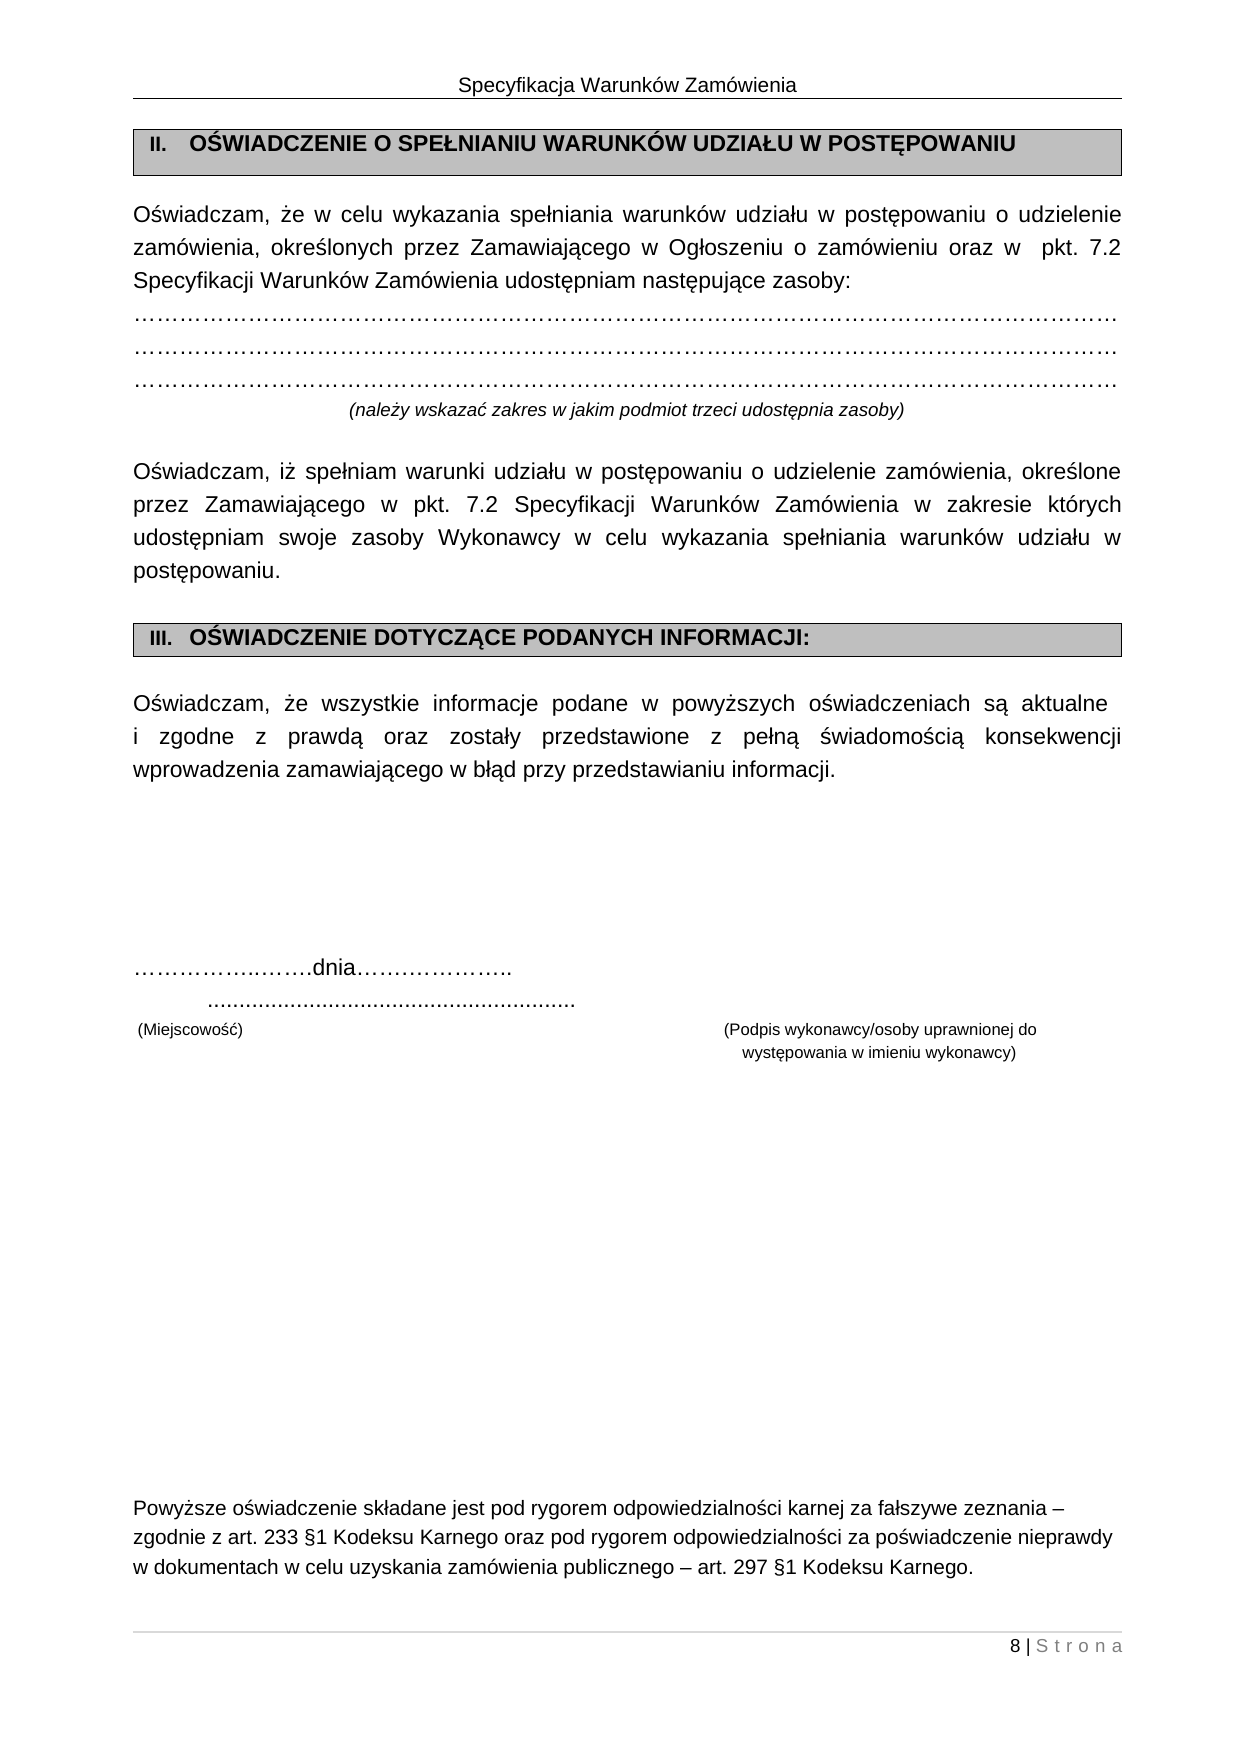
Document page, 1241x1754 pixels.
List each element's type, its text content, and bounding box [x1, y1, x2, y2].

text Oświadczam, iż spełniam warunki udziału w postępowaniu o udzielenie zamówienia, określone przez Zamawiającego w pkt. 7.2 Specyfikacji Warunków Zamówienia w zakresie których udostępniam swoje zasoby Wykonawcy w celu wykazania spełniania warunków udziału w postępowaniu. [133, 458, 1122, 583]
text (Miejscowość) (Podpis wykonawcy/osoby uprawnionej do występowania w imieniu wykonawcy) [133, 1019, 1122, 1062]
table_header OŚWIADCZENIE DOTYCZĄCE PODANYCH INFORMACJI: [134, 624, 1121, 656]
text ……………..…….dnia…….………….. .......................................................... [133, 953, 1122, 1013]
text Powyższe oświadczenie składane jest pod rygorem odpowiedzialności karnej za fałszywe zeznania – zgodnie z art. 233 §1 Kodeksu Karnego oraz pod rygorem odpowiedzialności za poświadczenie nieprawdy w dokumentach w celu uzyskania zamówienia publicznego – art. 297 §1 Kodeksu Karnego. [133, 1495, 1122, 1579]
text Oświadczam, że wszystkie informacje podane w powyższych oświadczeniach są aktualne i zgodne z prawdą oraz zostały przedstawione z pełną świadomością konsekwencji wprowadzenia zamawiającego w błąd przy przedstawianiu informacji. [133, 690, 1122, 782]
text ……………………………………………………………………………………………………………………………………………………………………………………………………………………………………………………………………………………………………………………………………………………… [133, 300, 1122, 392]
text Oświadczam, że w celu wykazania spełniania warunków udziału w postępowaniu o udzielenie zamówienia, określonych przez Zamawiającego w Ogłoszeniu o zamówieniu oraz w pkt. 7.2 Specyfikacji Warunków Zamówienia udostępniam następujące zasoby: [133, 201, 1122, 293]
text (należy wskazać zakres w jakim podmiot trzeci udostępnia zasoby) [133, 398, 1122, 420]
table_header OŚWIADCZENIE O SPEŁNIANIU WARUNKÓW UDZIAŁU W POSTĘPOWANIU [134, 130, 1121, 175]
